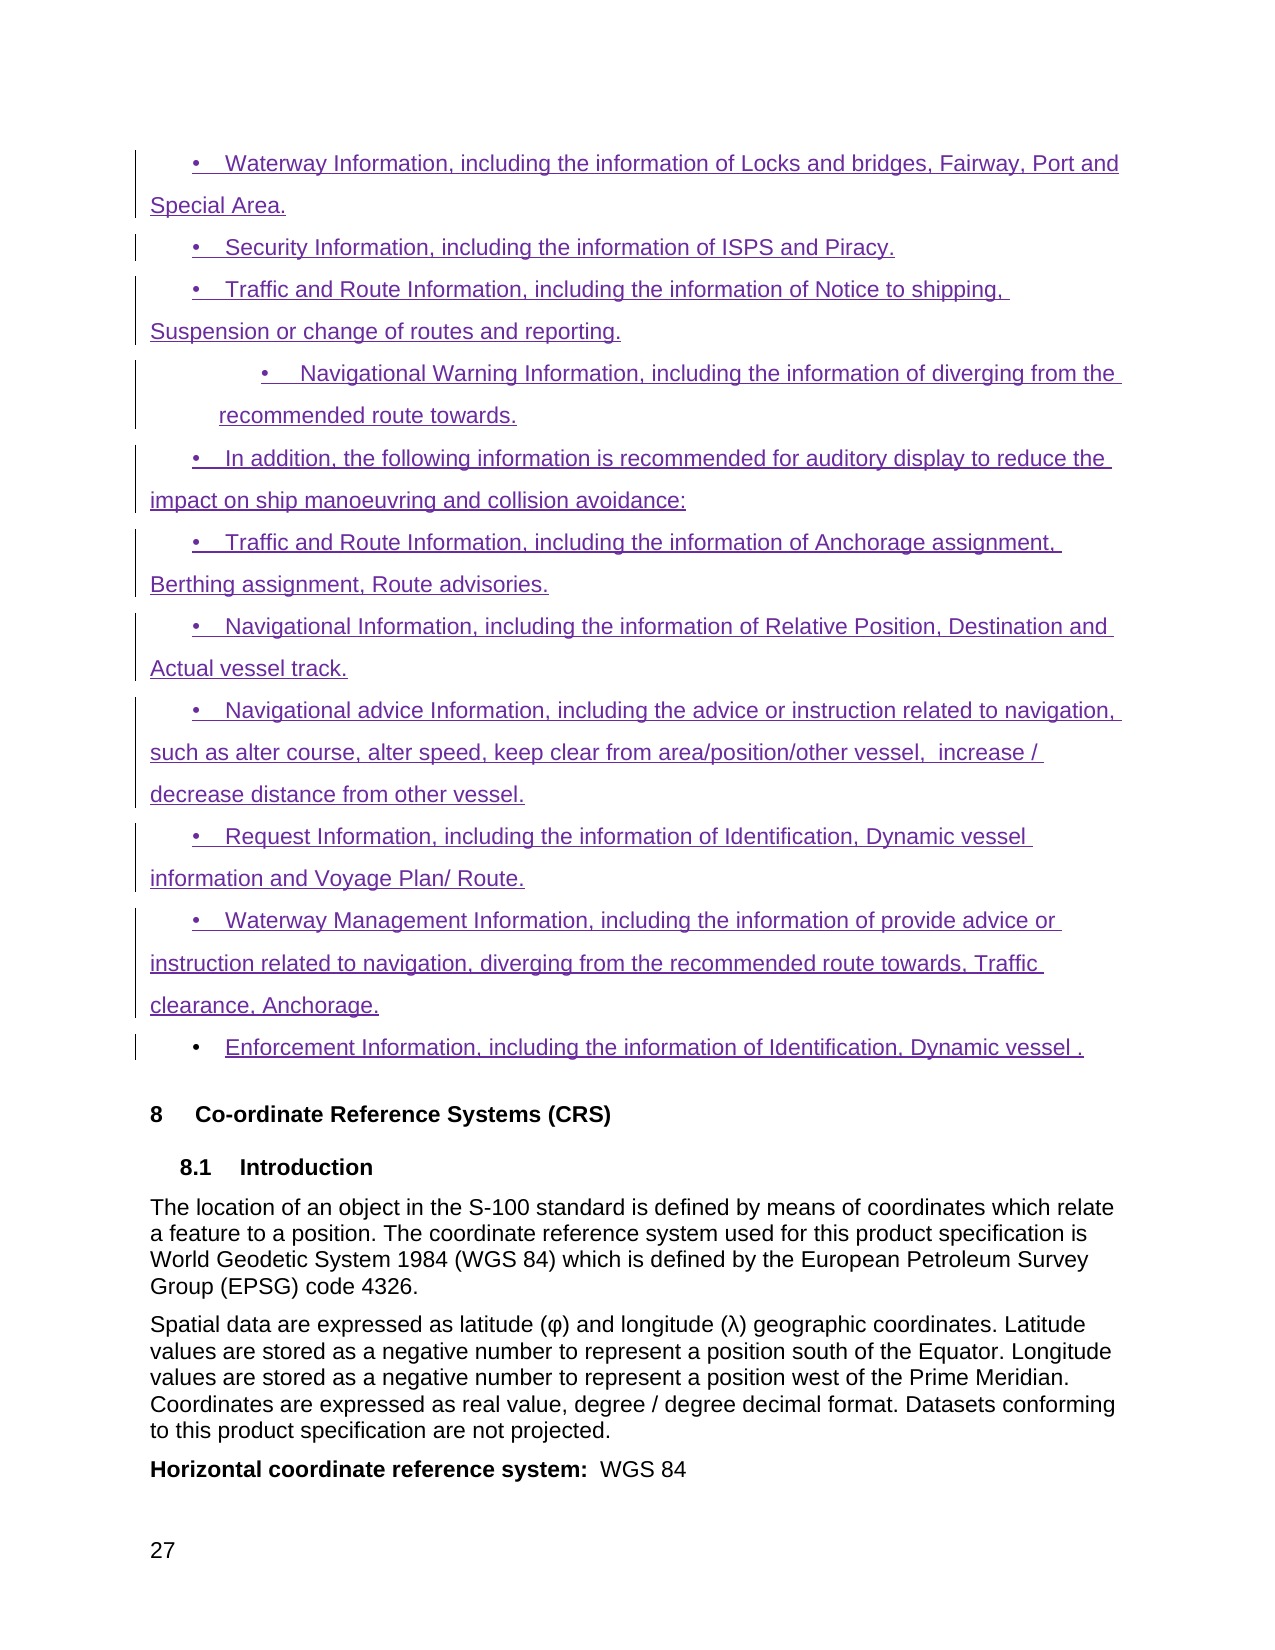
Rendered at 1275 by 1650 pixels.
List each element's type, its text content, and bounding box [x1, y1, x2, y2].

text Horizontal coordinate reference system: WGS 84 [150, 1456, 1125, 1482]
subtitle Co-ordinate Reference Systems (CRS) [150, 1101, 1125, 1127]
text Spatial data are expressed as latitude (φ) and longitude (λ) geographic coordinates. Latitude values are stored as a negative number to represent a position south of the Equator. Longitude values are stored as a negative number to represent a position west of the Prime Meridian. Coordinates are expressed as real value, degree / degree decimal format. Datasets conforming to this product specification are not projected. [150, 1311, 1125, 1443]
subtitle Introduction [179, 1153, 1125, 1180]
text The location of an object in the S-100 standard is defined by means of coordinates which relate a feature to a position. The coordinate reference system used for this product specification is World Geodetic System 1984 (WGS 84) which is defined by the European Petroleum Survey Group (EPSG) code 4326. [150, 1193, 1125, 1299]
